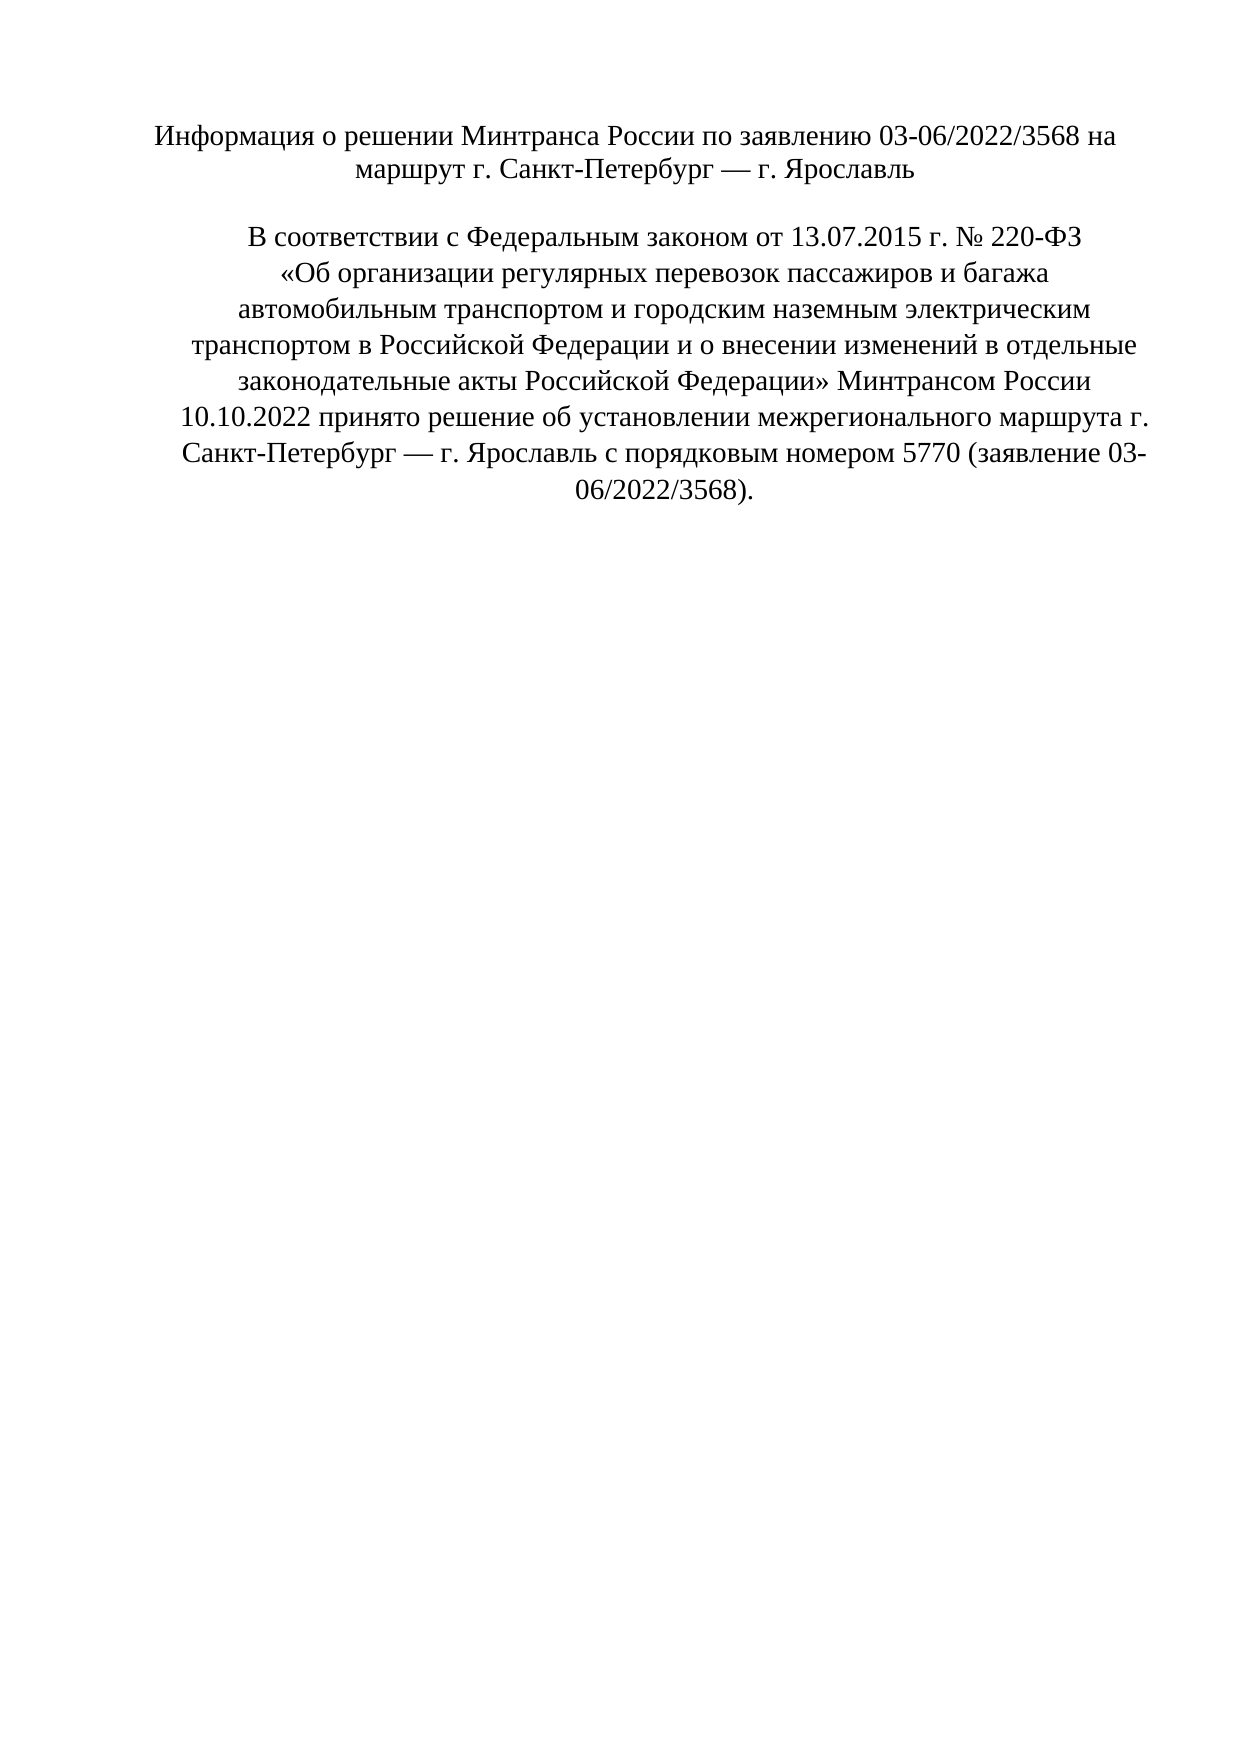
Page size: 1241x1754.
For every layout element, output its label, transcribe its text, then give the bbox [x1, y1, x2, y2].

text Информация о решении Минтранса России по заявлению 03-06/2022/3568 на маршрут г. Санкт-Петербург — г. Ярославль [118, 118, 1152, 185]
text В соответствии с Федеральным законом от 13.07.2015 г. № 220-ФЗ «Об организации регулярных перевозок пассажиров и багажа автомобильным транспортом и городским наземным электрическим транспортом в Российской Федерации и о внесении изменений в отдельные законодательные акты Российской Федерации» Минтрансом России 10.10.2022 принято решение об установлении межрегионального маршрута г. Санкт-Петербург — г. Ярославль с порядковым номером 5770 (заявление 03-06/2022/3568). [177, 219, 1152, 505]
